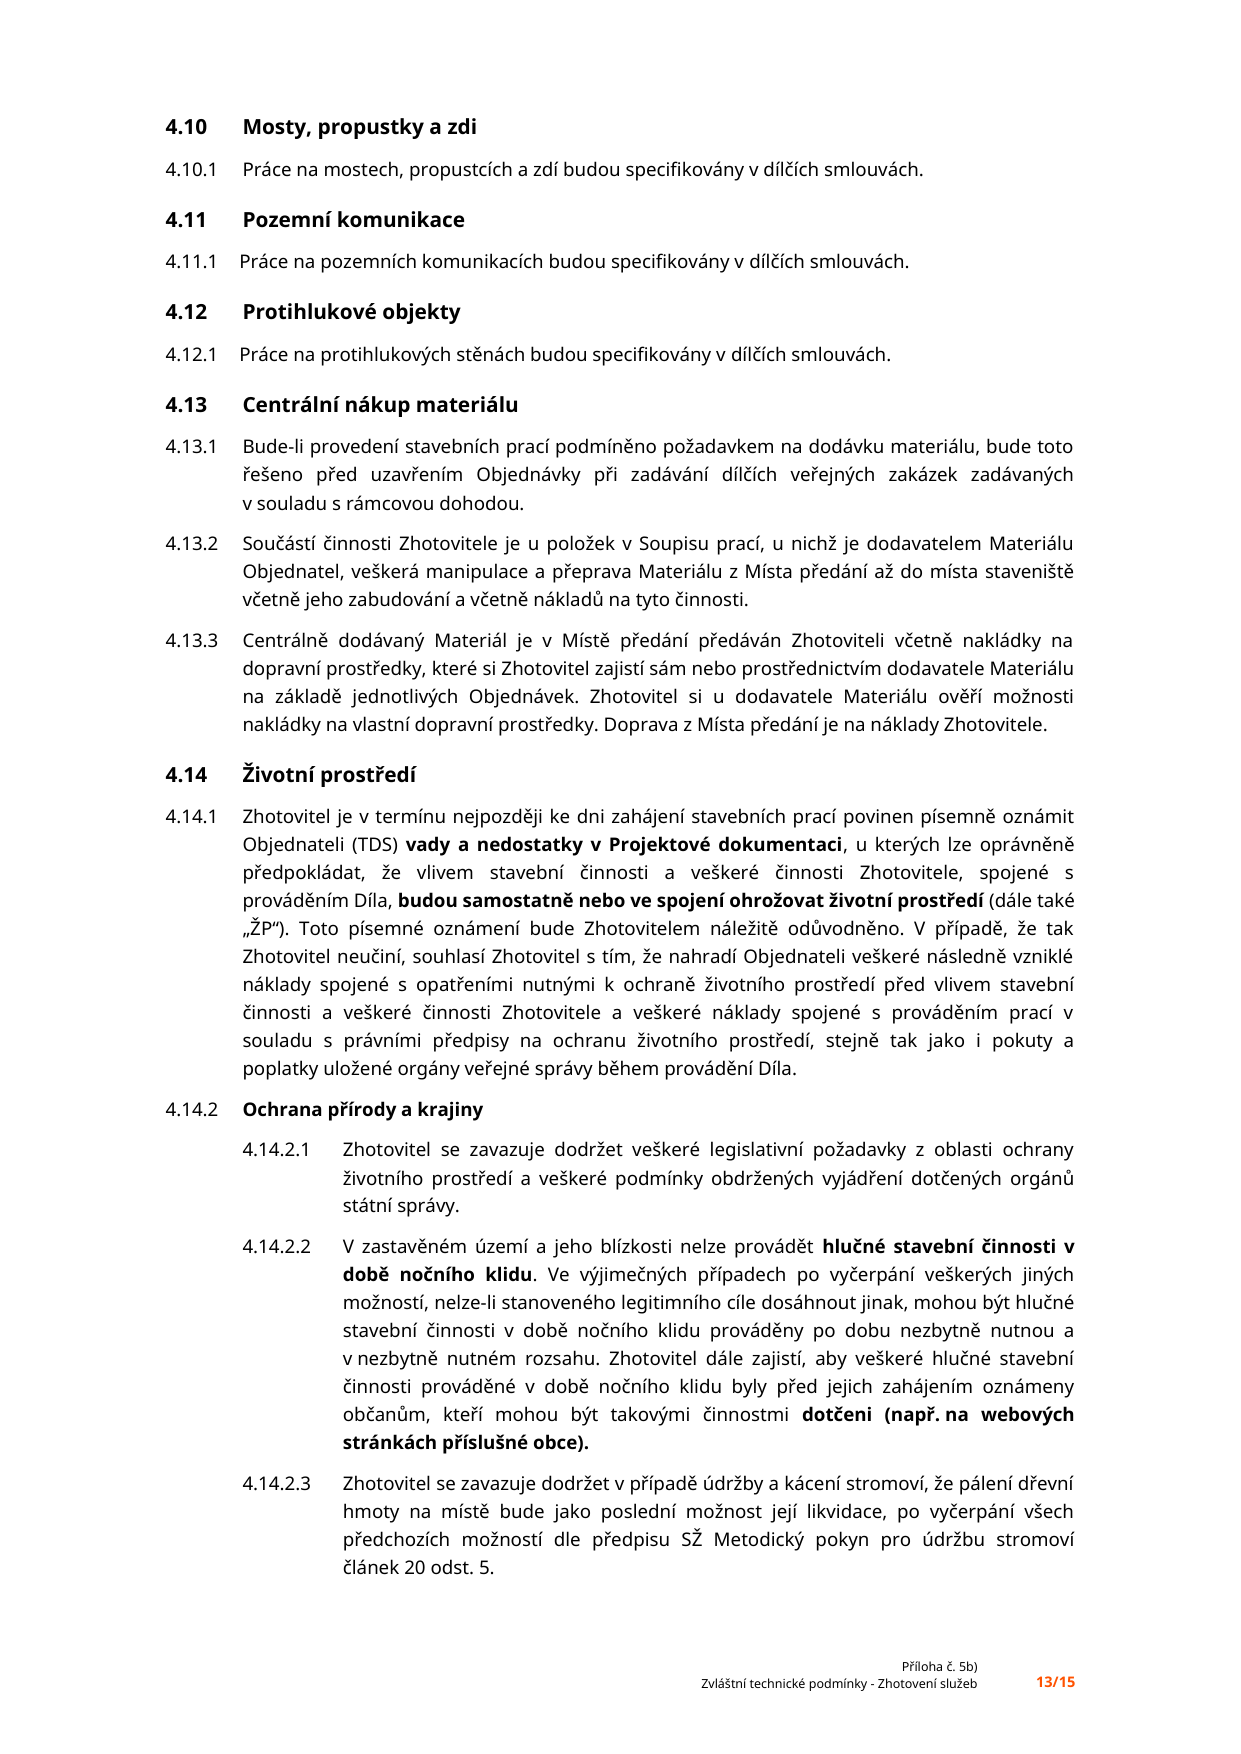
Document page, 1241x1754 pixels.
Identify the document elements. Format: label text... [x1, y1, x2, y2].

text Pozemní komunikace [165, 205, 1075, 233]
text Životní prostředí [165, 760, 1075, 788]
text Zhotovitel se zavazuje dodržet veškeré legislativní požadavky z oblasti ochrany životního prostředí a veškeré podmínky obdržených vyjádření dotčených orgánů státní správy. [242, 1137, 1075, 1218]
text Centrálně dodávaný Materiál je v Místě předání předáván Zhotoviteli včetně nakládky na dopravní prostředky, které si Zhotovitel zajistí sám nebo prostřednictvím dodavatele Materiálu na základě jednotlivých Objednávek. Zhotovitel si u dodavatele Materiálu ověří možnosti nakládky na vlastní dopravní prostředky. Doprava z Místa předání je na náklady Zhotovitele. [165, 627, 1075, 736]
list Práce na pozemních komunikacích budou specifikovány v dílčích smlouvách. [165, 248, 1075, 274]
text Mosty, propustky a zdi [165, 112, 1075, 141]
text V zastavěném území a jeho blízkosti nelze provádět hlučné stavební činnosti v době nočního klidu. Ve výjimečných případech po vyčerpání veškerých jiných možností, nelze-li stanoveného legitimního cíle dosáhnout jinak, mohou být hlučné stavební činnosti v době nočního klidu prováděny po dobu nezbytně nutnou a v nezbytně nutném rozsahu. Zhotovitel dále zajistí, aby veškeré hlučné stavební činnosti prováděné v době nočního klidu byly před jejich zahájením oznámeny občanům, kteří mohou být takovými činnostmi dotčeni (např. na webových stránkách příslušné obce). [242, 1233, 1075, 1455]
text Zhotovitel se zavazuje dodržet v případě údržby a kácení stromoví, že pálení dřevní hmoty na místě bude jako poslední možnost její likvidace, po vyčerpání všech předchozích možností dle předpisu SŽ Metodický pokyn pro údržbu stromoví článek 20 odst. 5. [242, 1470, 1075, 1579]
text Centrální nákup materiálu [165, 390, 1075, 418]
text Práce na mostech, propustcích a zdí budou specifikovány v dílčích smlouvách. [165, 156, 1075, 181]
list Práce na protihlukových stěnách budou specifikovány v dílčích smlouvách. [165, 341, 1075, 367]
text Ochrana přírody a krajiny [165, 1096, 1075, 1122]
text Součástí činnosti Zhotovitele je u položek v Soupisu prací, u nichž je dodavatelem Materiálu Objednatel, veškerá manipulace a přeprava Materiálu z Místa předání až do místa staveniště včetně jeho zabudování a včetně nákladů na tyto činnosti. [165, 530, 1075, 612]
text Bude-li provedení stavebních prací podmíněno požadavkem na dodávku materiálu, bude toto řešeno před uzavřením Objednávky při zadávání dílčích veřejných zakázek zadávaných v souladu s rámcovou dohodou. [165, 434, 1075, 515]
text Zhotovitel je v termínu nejpozději ke dni zahájení stavebních prací povinen písemně oznámit Objednateli (TDS) vady a nedostatky v Projektové dokumentaci, u kterých lze oprávněně předpokládat, že vlivem stavební činnosti a veškeré činnosti Zhotovitele, spojené s prováděním Díla, budou samostatně nebo ve spojení ohrožovat životní prostředí (dále také „ŽP“). Toto písemné oznámení bude Zhotovitelem náležitě odůvodněno. V případě, že tak Zhotovitel neučiní, souhlasí Zhotovitel s tím, že nahradí Objednateli veškeré následně vzniklé náklady spojené s opatřeními nutnými k ochraně životního prostředí před vlivem stavební činnosti a veškeré činnosti Zhotovitele a veškeré náklady spojené s prováděním prací v souladu s právními předpisy na ochranu životního prostředí, stejně tak jako i pokuty a poplatky uložené orgány veřejné správy během provádění Díla. [165, 803, 1075, 1081]
text Protihlukové objekty [165, 297, 1075, 326]
